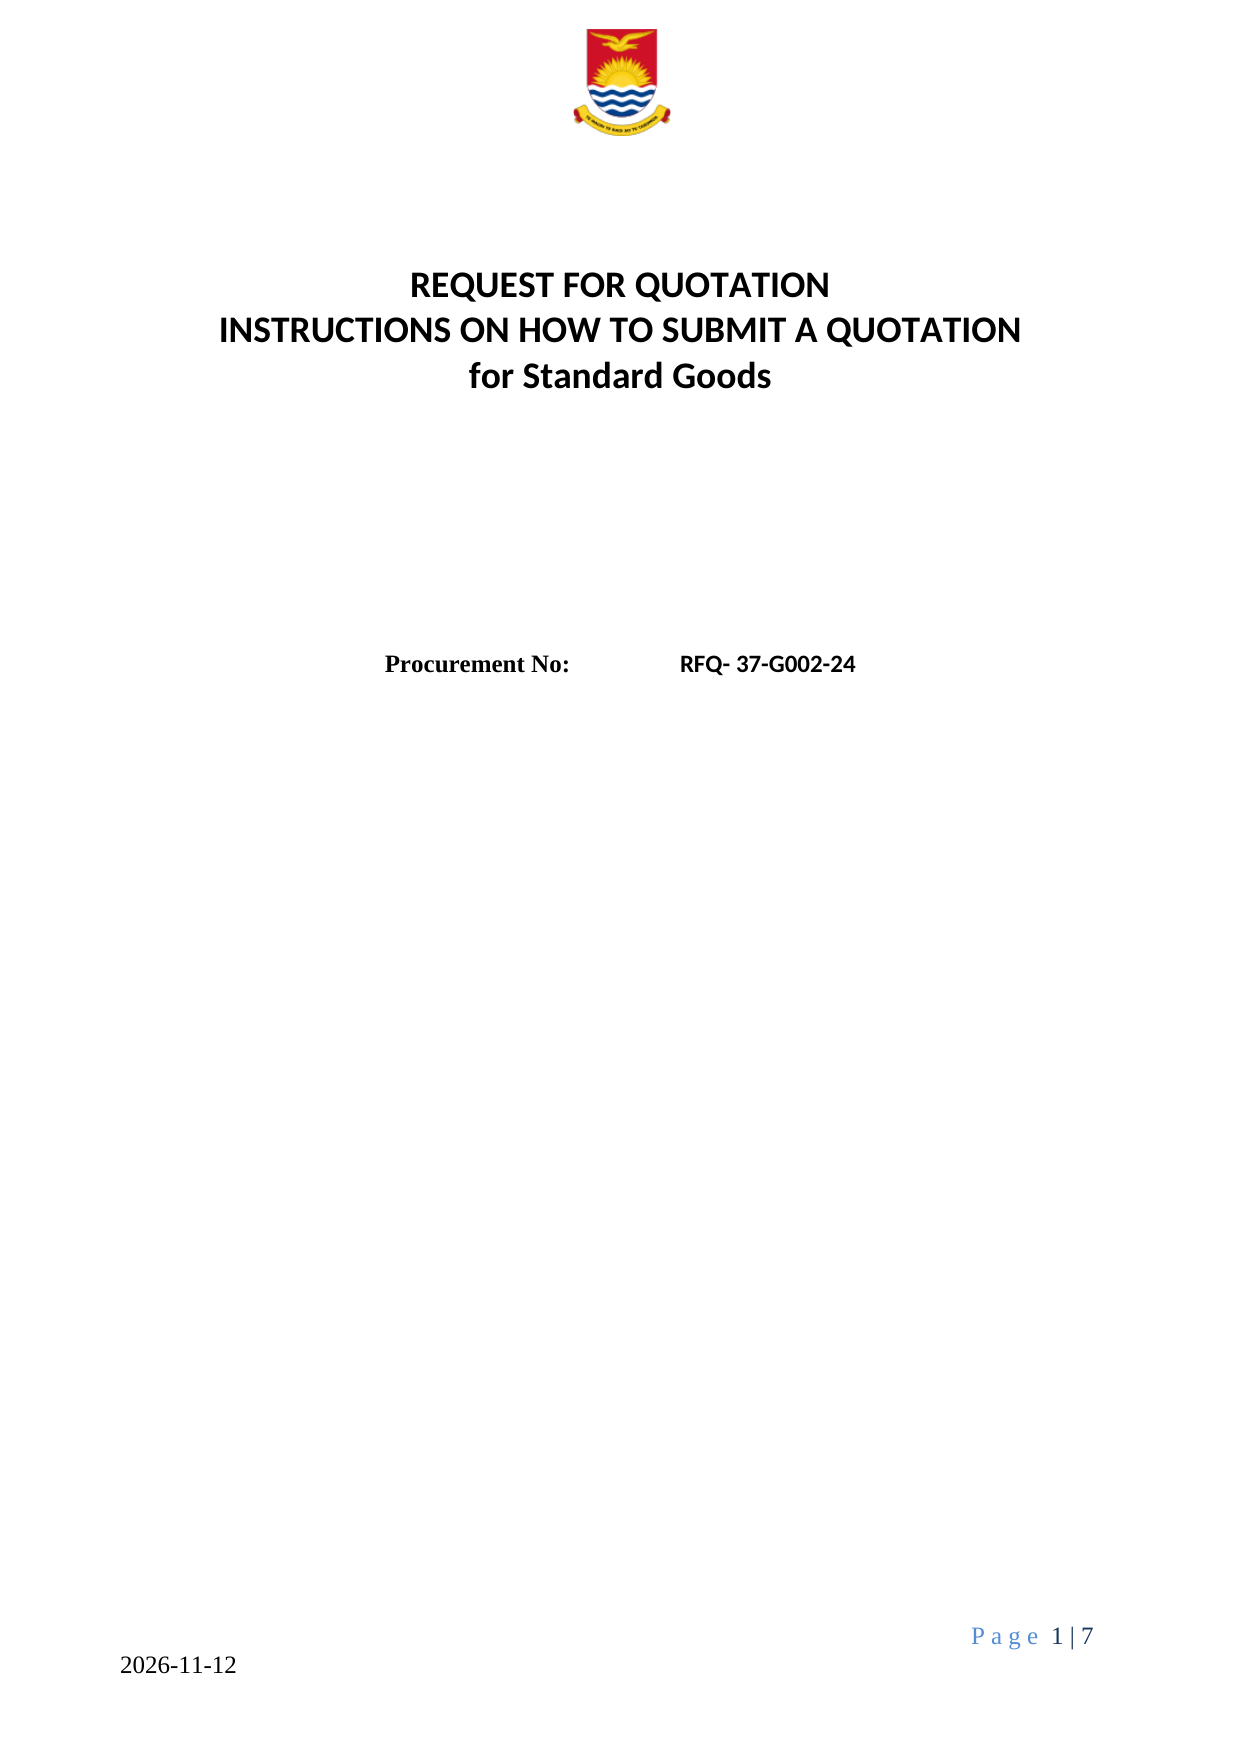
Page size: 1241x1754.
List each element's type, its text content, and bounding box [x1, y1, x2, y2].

picture [573, 29, 671, 136]
text REQUEST FOR QUOTATION INSTRUCTIONS ON HOW TO SUBMIT A QUOTATION for Standard Goods [120, 261, 1120, 398]
text Procurement No: RFQ- 37-G002-24 [120, 648, 1120, 679]
